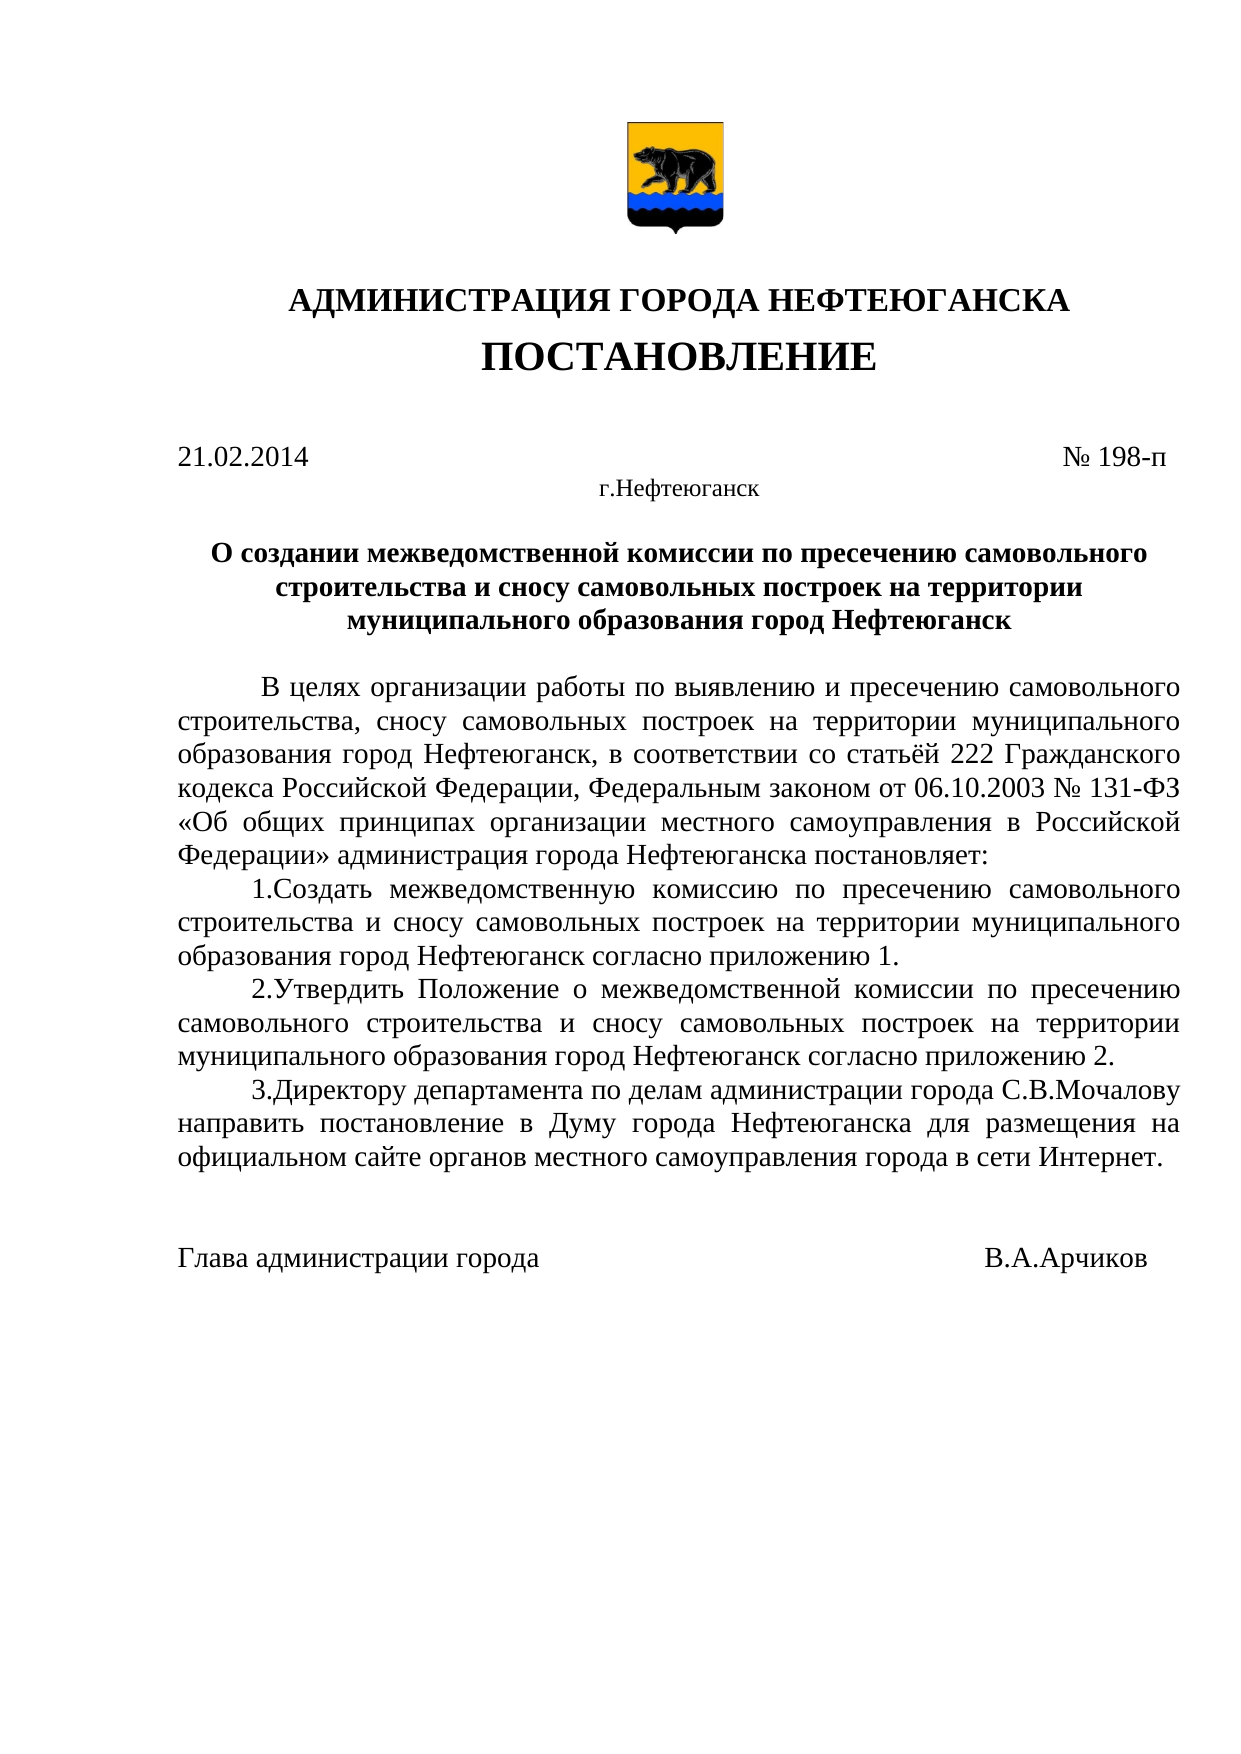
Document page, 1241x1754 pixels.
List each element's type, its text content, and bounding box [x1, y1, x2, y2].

text 2.Утвердить Положение о межведомственной комиссии по пресечению самовольного строительства и сносу самовольных построек на территории муниципального образования город Нефтеюганск согласно приложению 2. [177, 971, 1181, 1072]
text 1.Создать межведомственную комиссию по пресечению самовольного строительства и сносу самовольных построек на территории муниципального образования город Нефтеюганск согласно приложению 1. [177, 871, 1181, 971]
picture [627, 122, 724, 232]
text О создании межведомственной комиссии по пресечению самовольного строительства и сносу самовольных построек на территории муниципального образования город Нефтеюганск [177, 535, 1181, 636]
text Глава администрации города В.А.Арчиков [177, 1240, 1181, 1273]
text АДМИНИСТРАЦИЯ ГОРОДА НЕФТЕЮГАНСКА [177, 280, 1181, 319]
text В целях организации работы по выявлению и пресечению самовольного строительства, сносу самовольных построек на территории муниципального образования город Нефтеюганск, в соответствии со статьёй 222 Гражданского кодекса Российской Федерации, Федеральным законом от 06.10.2003 № 131-ФЗ «Об общих принципах организации местного самоуправления в Российской Федерации» администрация города Нефтеюганска постановляет: [177, 669, 1181, 871]
text ПОСТАНОВЛЕНИЕ [177, 331, 1181, 379]
text 21.02.2014 № 198-п [177, 439, 1181, 473]
text г.Нефтеюганск [177, 473, 1181, 502]
text 3.Директору департамента по делам администрации города С.В.Мочалову направить постановление в Думу города Нефтеюганска для размещения на официальном сайте органов местного самоуправления города в сети Интернет. [177, 1072, 1181, 1173]
